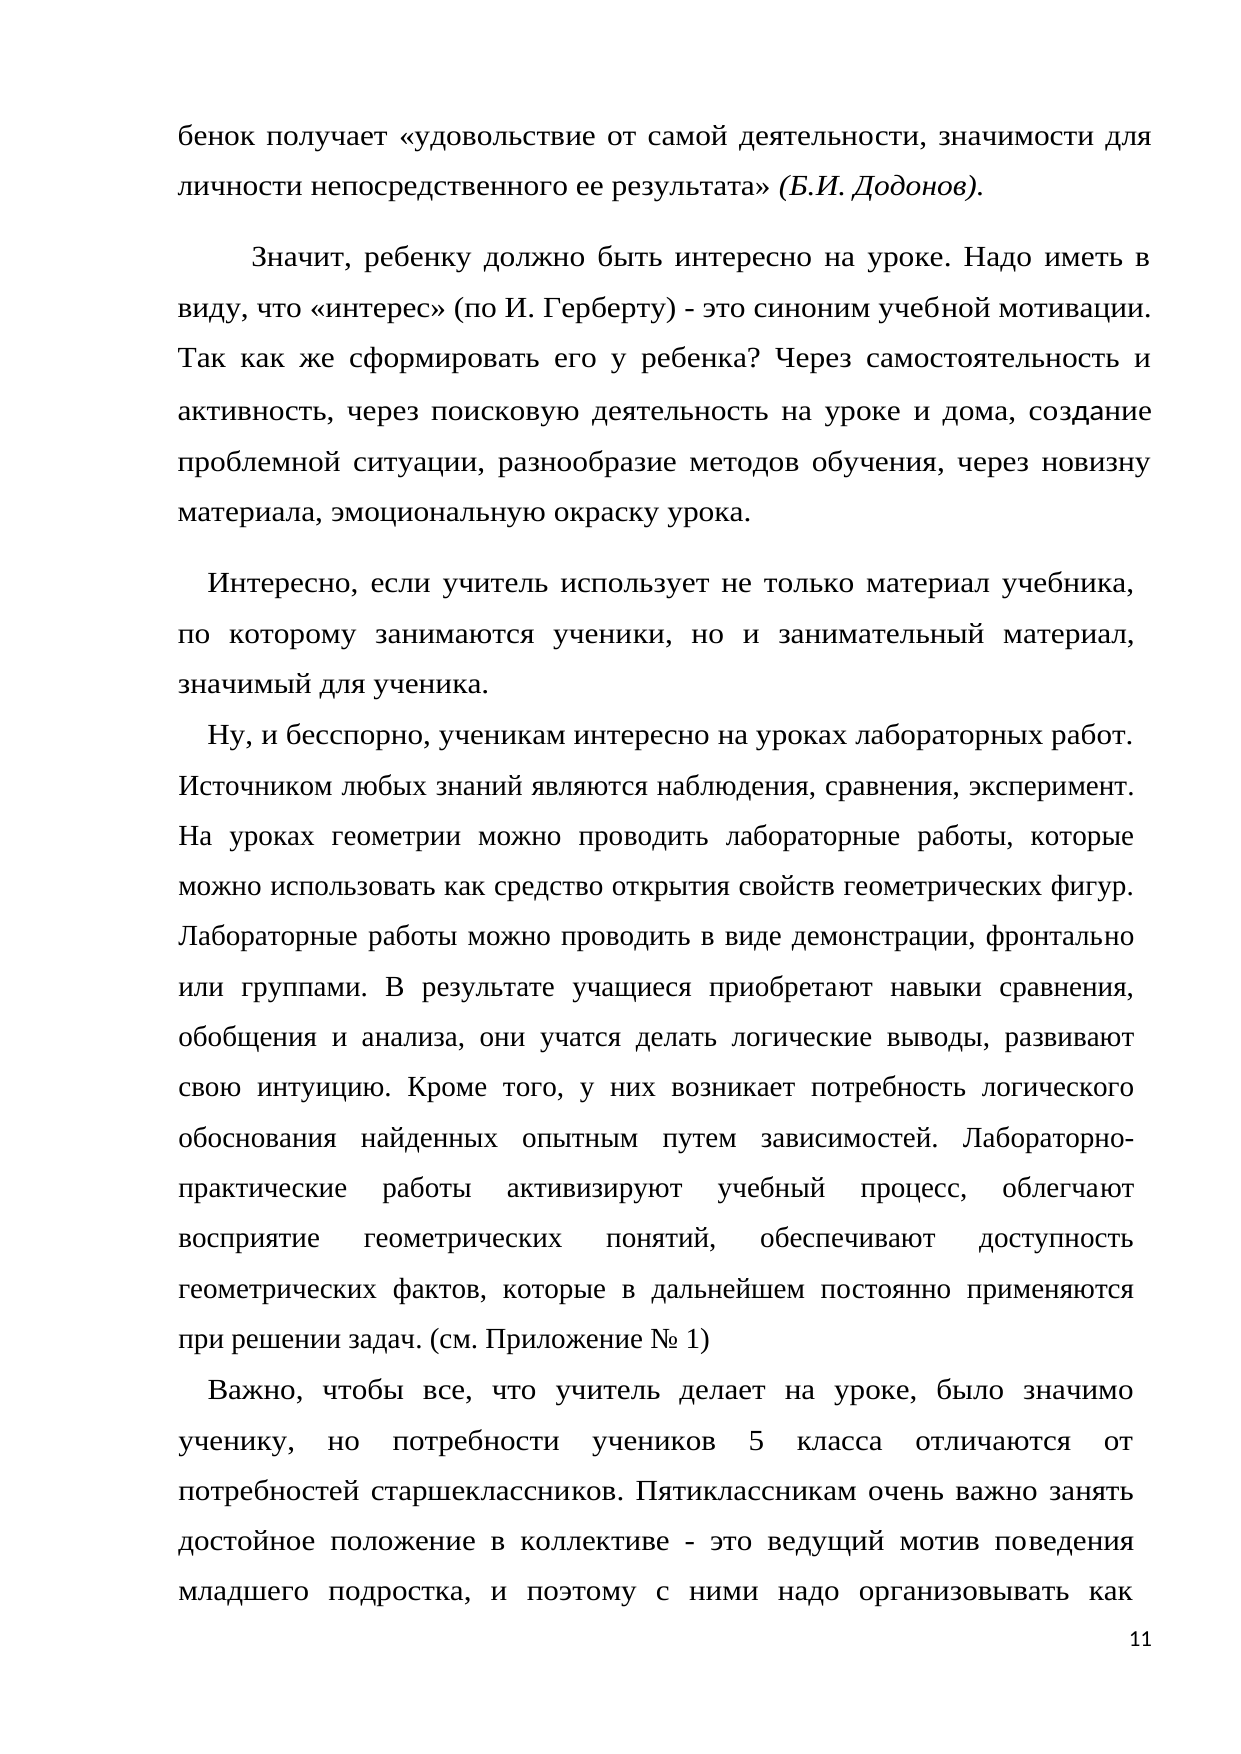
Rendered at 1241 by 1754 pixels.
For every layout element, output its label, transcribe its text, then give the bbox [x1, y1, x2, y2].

text Ну, и бесспорно, ученикам интересно на уроках лабораторных работ. Источником любых знаний являются наблюдения, сравнения, эксперимент. На уроках геометрии можно проводить лабораторные работы, которые можно использовать как средство открытия свойств геометрических фигур. Лабораторные работы можно проводить в виде демонстрации, фронтально или группами. В результате учащиеся приобретают навыки сравнения, обобщения и анализа, они учатся делать логические выводы, развивают свою интуицию. Кроме того, у них возникает потребность логического обоснования найденных опытным путем зависимостей. Лабораторно-практические работы активизируют учебный прoцecс, облегчают восприятие геометрических понятий, обеспечивают доступность геометрических фактов, которые в дальнейшем постоянно применяются при решении задач. (см. Приложение № 1) [178, 717, 1134, 1354]
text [177, 118, 1152, 202]
text Интересно, если учитель использует не только материал учебника, по которому занимаются ученики, но и занимательный материал, значимый для ученика. [178, 565, 1135, 699]
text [178, 1372, 1134, 1607]
text Значит, ребенку должно быть интересно на уроке. Надо иметь в виду, что «интерес» (по И. Герберту) - это синоним учебной мотивации. Так как же сформировать его у ребенка? Через самостоятельность и активность, через поисковую деятельность на уроке и дома, создание проблемной ситуации, разнообразие методов обучения, через новизну материала, эмоциональную окраску урока. [177, 239, 1152, 528]
